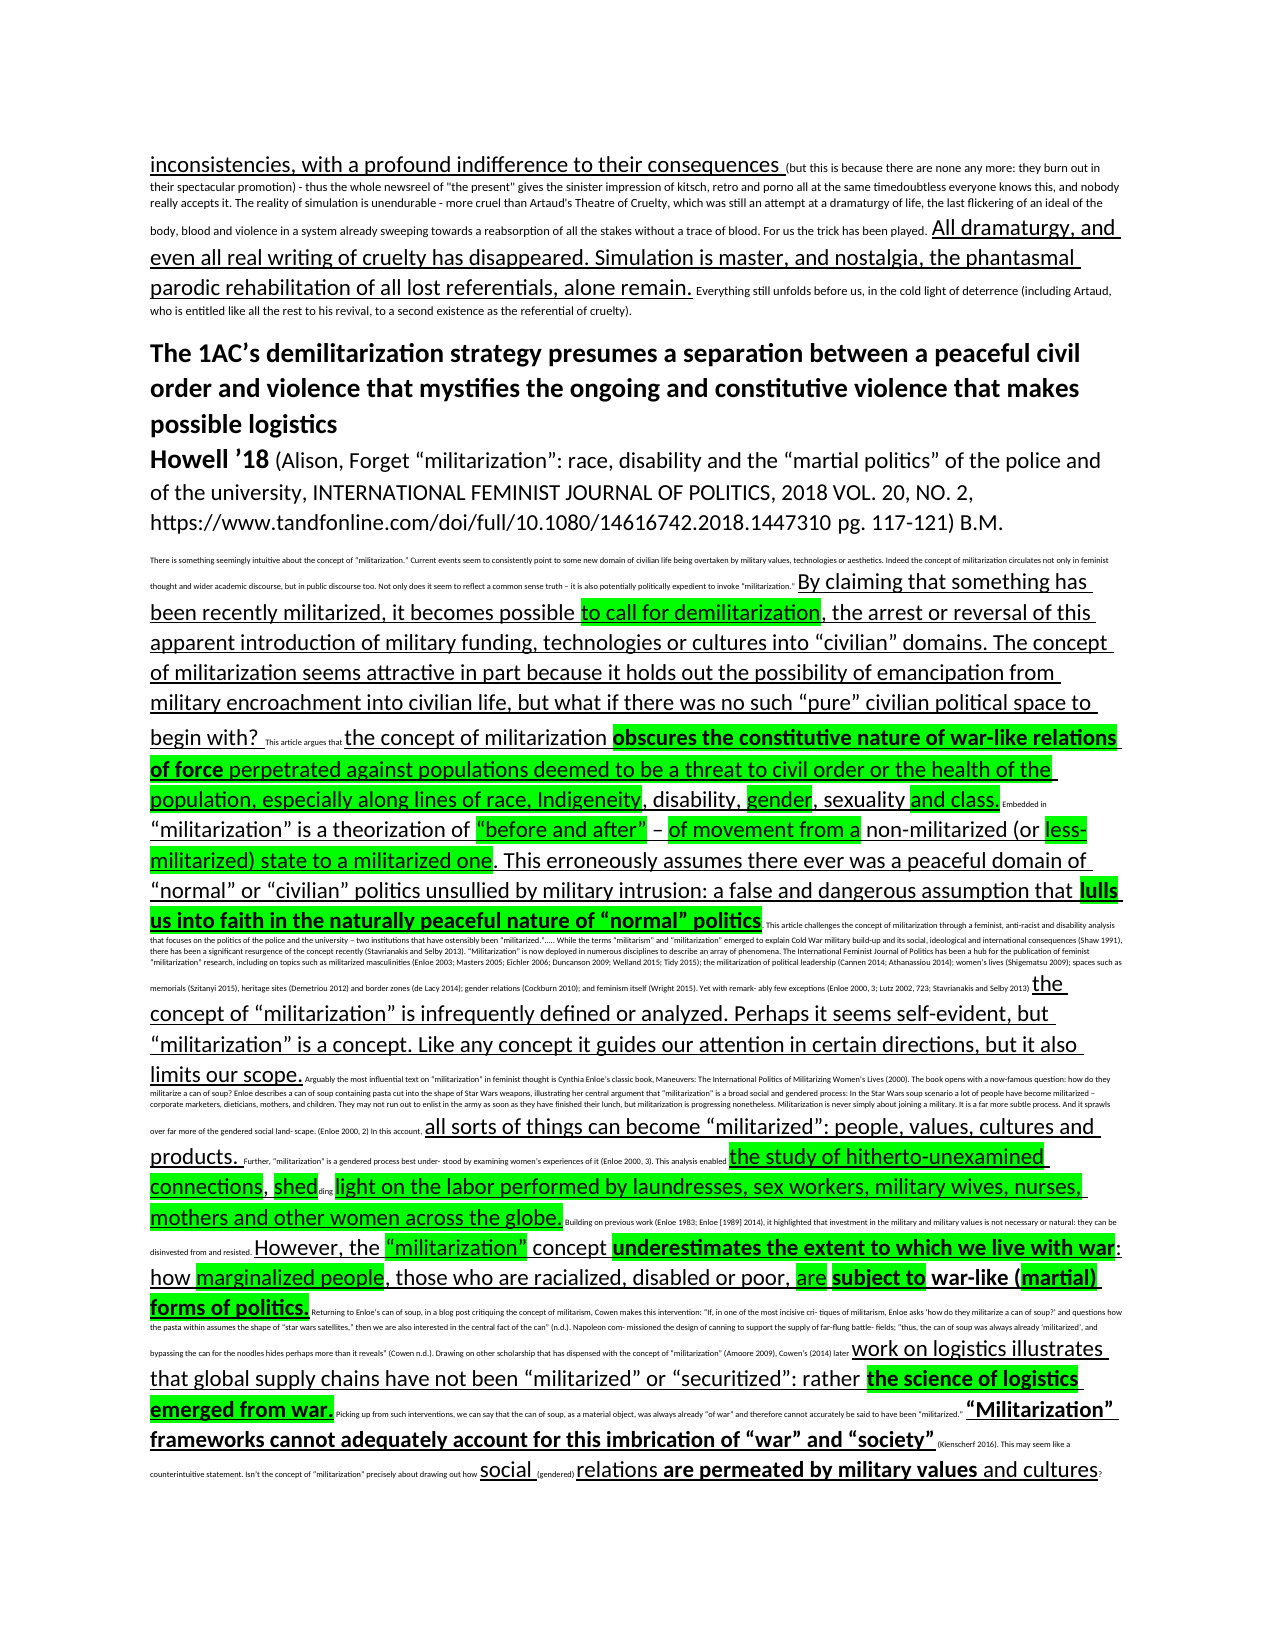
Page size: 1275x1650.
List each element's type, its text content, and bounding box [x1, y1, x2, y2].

text Howell ’18 (Alison, Forget “militarization”: race, disability and the “martial politics” of the police and of the university, INTERNATIONAL FEMINIST JOURNAL OF POLITICS, 2018 VOL. 20, NO. 2, https://www.tandfonline.com/doi/full/10.1080/14616742.2018.1447310 pg. 117-121) B.M. [150, 443, 1125, 536]
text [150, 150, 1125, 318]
subtitle The 1AC’s demilitarization strategy presumes a separation between a peaceful civil order and violence that mystifies the ongoing and constitutive violence that makes possible logistics [150, 336, 1125, 440]
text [150, 555, 1125, 1483]
